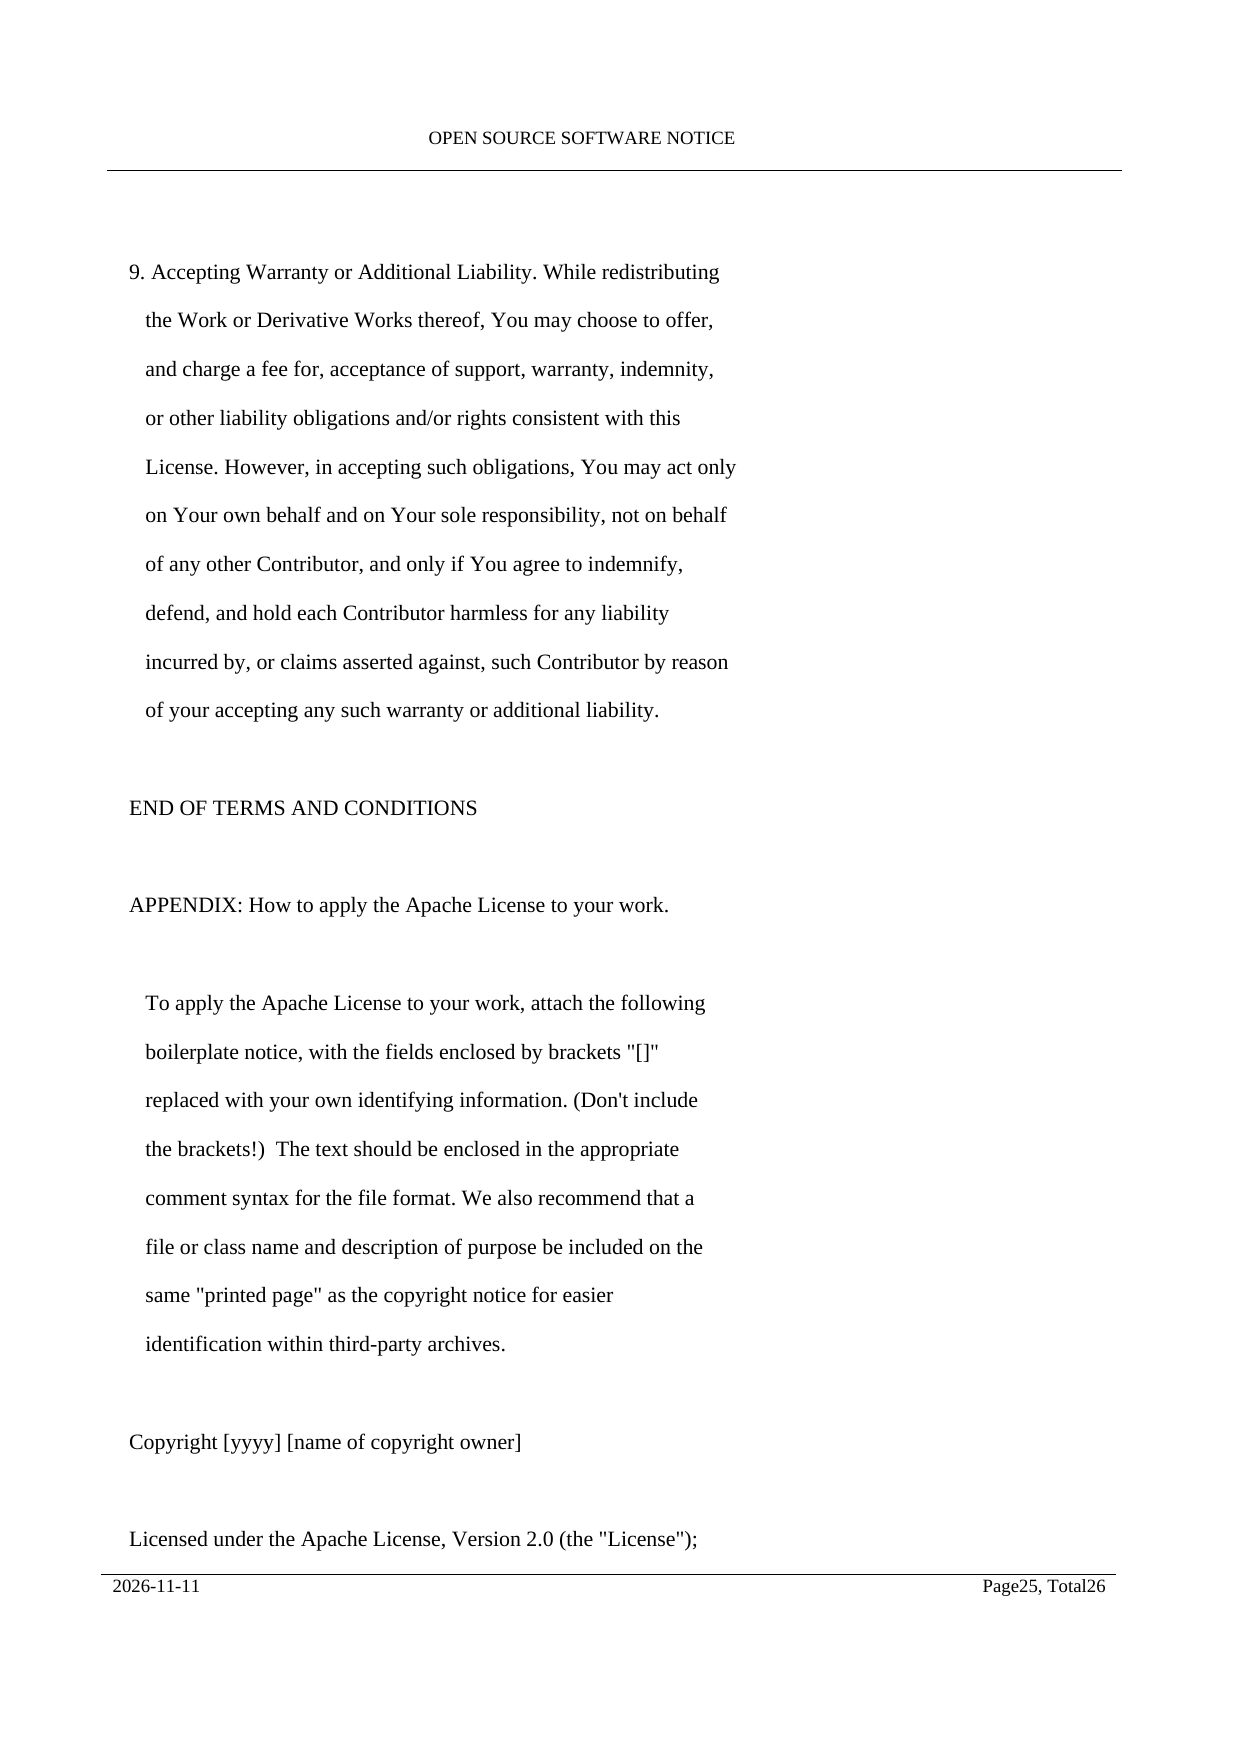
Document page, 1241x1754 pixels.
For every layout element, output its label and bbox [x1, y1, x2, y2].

text [112, 206, 1128, 1555]
